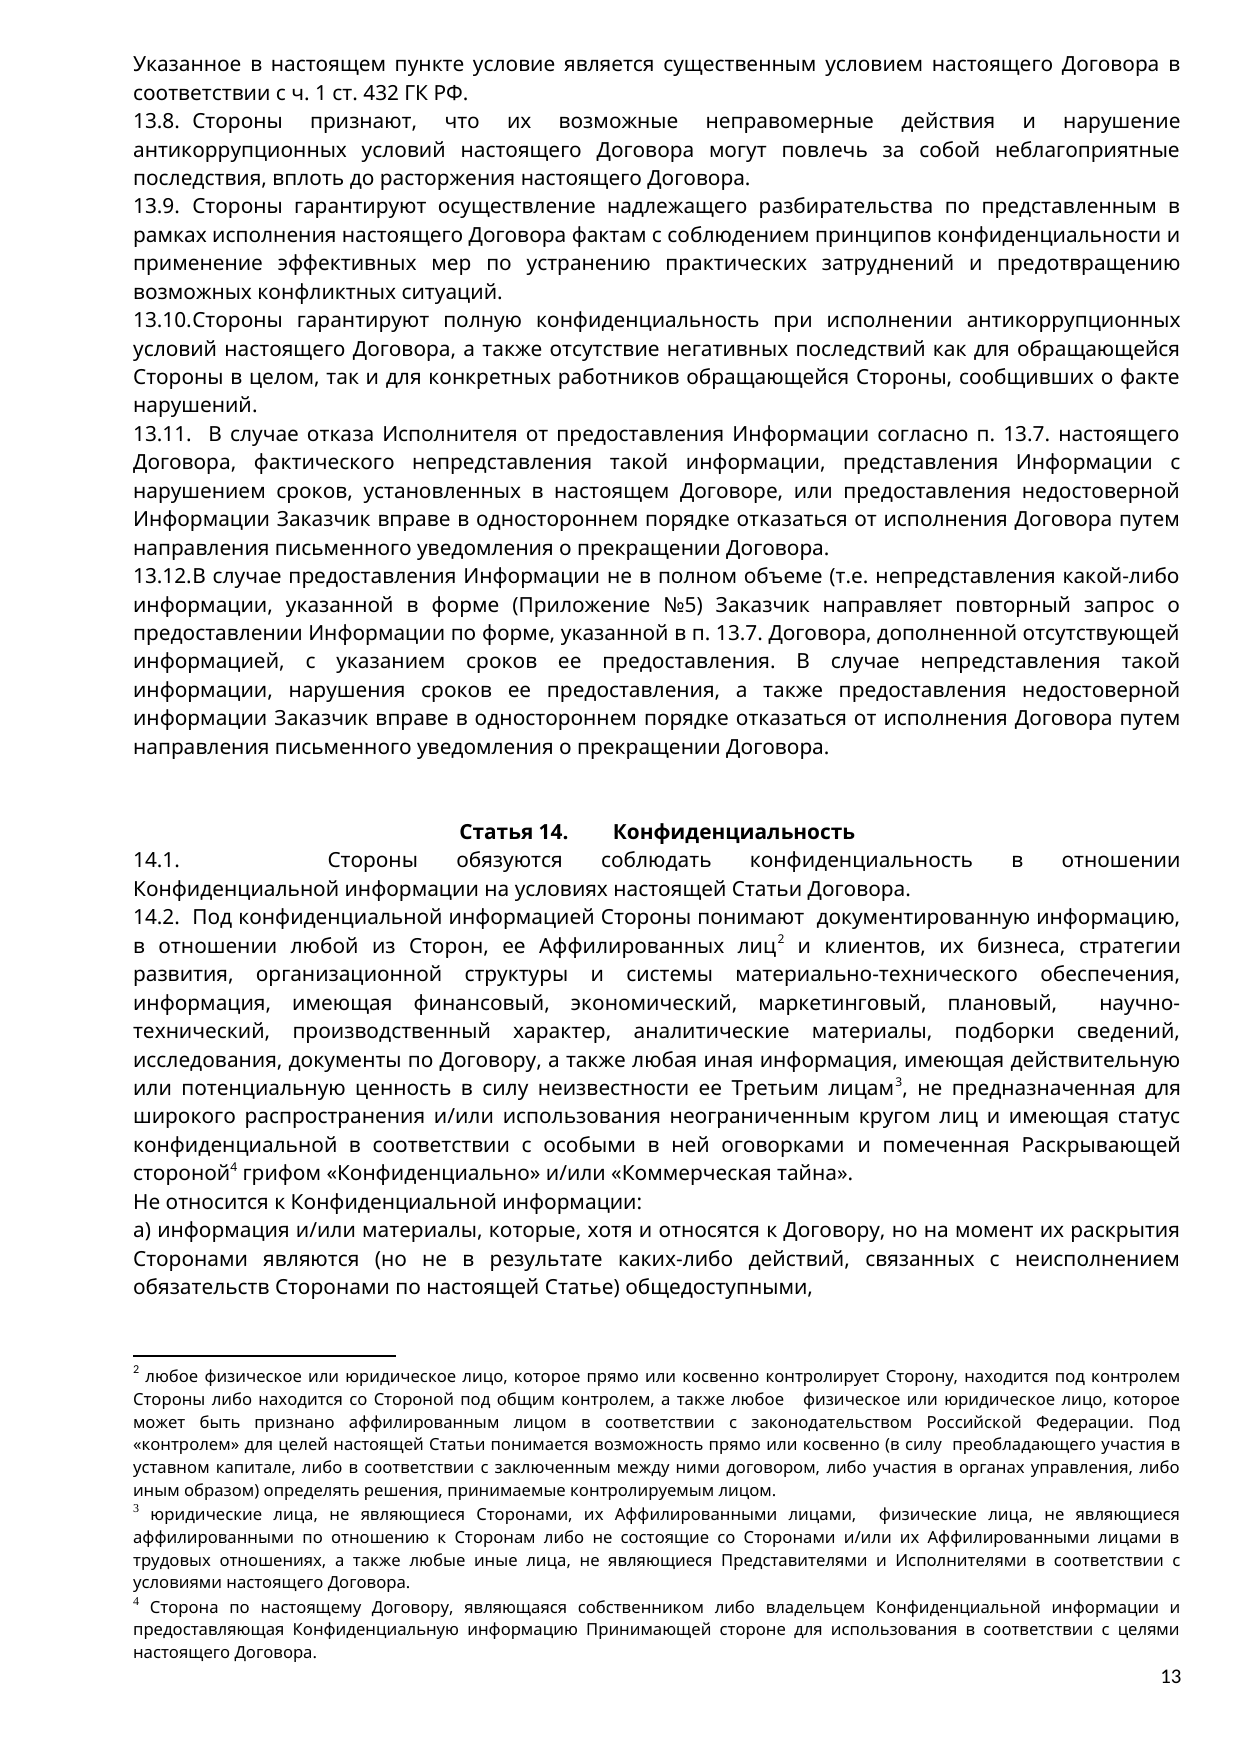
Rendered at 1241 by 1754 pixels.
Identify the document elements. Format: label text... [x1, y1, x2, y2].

list В случае предоставления Информации не в полном объеме (т.е. непредставления какой-либо информации, указанной в форме (Приложение №5) Заказчик направляет повторный запрос о предоставлении Информации по форме, указанной в п. 13.7. Договора, дополненной отсутствующей информацией, с указанием сроков ее предоставления. В случае непредставления такой информации, нарушения сроков ее предоставления, а также предоставления недостоверной информации Заказчик вправе в одностороннем порядке отказаться от исполнения Договора путем направления письменного уведомления о прекращении Договора. [133, 561, 1181, 760]
text Не относится к Конфиденциальной информации: [133, 1187, 1181, 1215]
list Стороны гарантируют осуществление надлежащего разбирательства по представленным в рамках исполнения настоящего Договора фактам с соблюдением принципов конфиденциальности и применение эффективных мер по устранению практических затруднений и предотвращению возможных конфликтных ситуаций. [133, 192, 1181, 305]
list Стороны обязуются соблюдать конфиденциальность в отношении Конфиденциальной информации на условиях настоящей Статьи Договора. [133, 846, 1181, 902]
list Указанное в настоящем пункте условие является существенным условием настоящего Договора в соответствии с ч. 1 ст. 432 ГК РФ. [133, 49, 1181, 106]
subtitle Конфиденциальность [133, 817, 1181, 846]
list Стороны гарантируют полную конфиденциальность при исполнении антикоррупционных условий настоящего Договора, а также отсутствие негативных последствий как для обращающейся Стороны в целом, так и для конкретных работников обращающейся Стороны, сообщивших о факте нарушений. [133, 305, 1181, 419]
text а) информация и/или материалы, которые, хотя и относятся к Договору, но на момент их раскрытия Сторонами являются (но не в результате каких-либо действий, связанных с неисполнением обязательств Сторонами по настоящей Статье) общедоступными, [133, 1215, 1181, 1301]
list В случае отказа Исполнителя от предоставления Информации согласно п. 13.7. настоящего Договора, фактического непредставления такой информации, представления Информации с нарушением сроков, установленных в настоящем Договоре, или предоставления недостоверной Информации Заказчик вправе в одностороннем порядке отказаться от исполнения Договора путем направления письменного уведомления о прекращении Договора. [133, 419, 1181, 561]
list Под конфиденциальной информацией Стороны понимают документированную информацию, в отношении любой из Сторон, ее Аффилированных лиц и клиентов, их бизнеса, стратегии развития, организационной структуры и системы материально-технического обеспечения, информация, имеющая финансовый, экономический, маркетинговый, плановый, научно-технический, производственный характер, аналитические материалы, подборки сведений, исследования, документы по Договору, а также любая иная информация, имеющая действительную или потенциальную ценность в силу неизвестности ее Третьим лицам, не предназначенная для широкого распространения и/или использования неограниченным кругом лиц и имеющая статус конфиденциальной в соответствии с особыми в ней оговорками и помеченная Раскрывающей стороной грифом «Конфиденциально» и/или «Коммерческая тайна». [133, 902, 1181, 1187]
list Стороны признают, что их возможные неправомерные действия и нарушение антикоррупционных условий настоящего Договора могут повлечь за собой неблагоприятные последствия, вплоть до расторжения настоящего Договора. [133, 106, 1181, 192]
